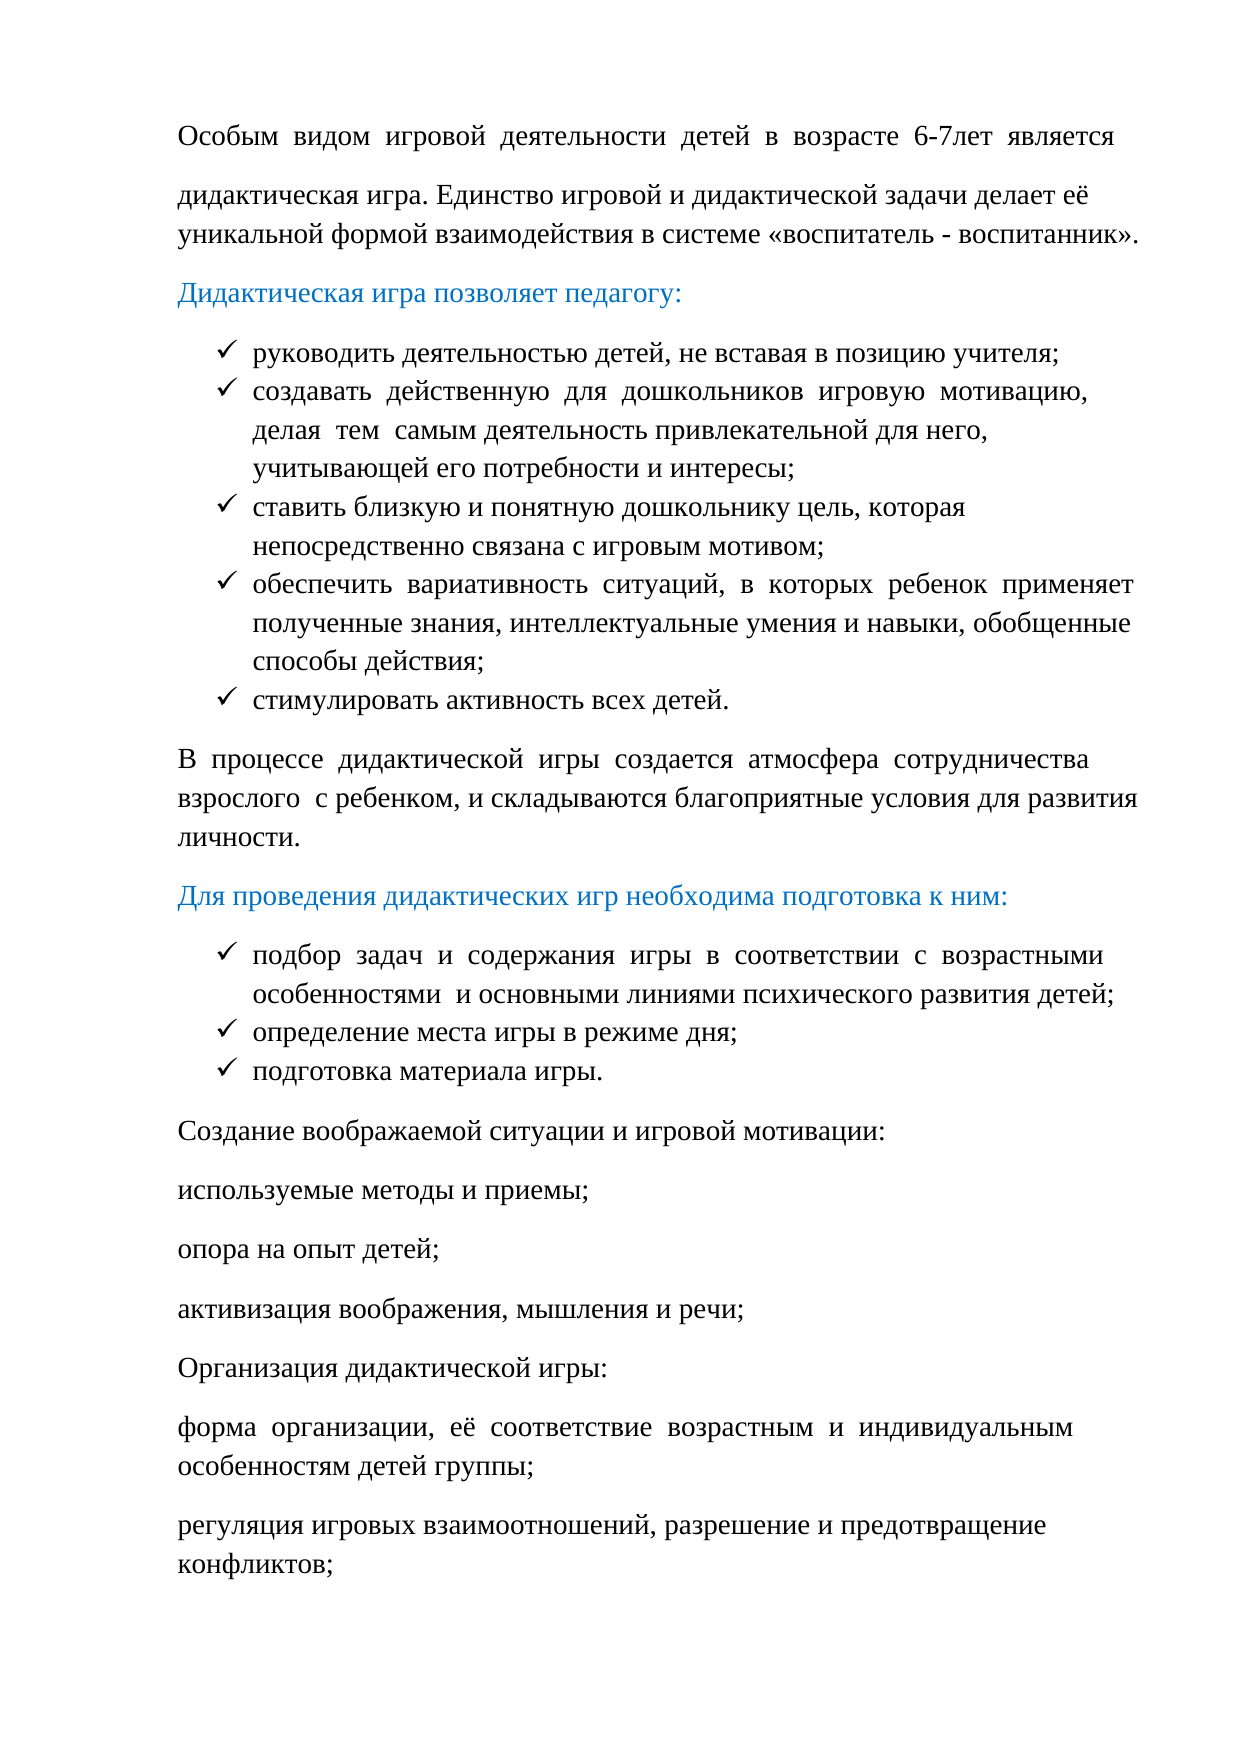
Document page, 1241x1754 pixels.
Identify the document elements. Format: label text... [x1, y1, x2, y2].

list обеспечить вариативность ситуаций, в которых ребенок применяет полученные знания, интеллектуальные умения и навыки, обобщенные способы действия; [215, 566, 1152, 677]
text Особым видом игровой деятельности детей в возрасте 6-7лет является [177, 118, 1152, 152]
text дидактическая игра. Единство игровой и дидактической задачи делает её уникальной формой взаимодействия в системе «воспитатель - воспитанник». [177, 177, 1152, 249]
text Для проведения дидактических игр необходима подготовка к ним: [177, 878, 1152, 912]
text активизация воображения, мышления и речи; [177, 1291, 1152, 1324]
list стимулировать активность всех детей. [215, 682, 1152, 716]
text регуляция игровых взаимоотношений, разрешение и предотвращение конфликтов; [177, 1507, 1152, 1579]
text Дидактическая игра позволяет педагогу: [177, 275, 1152, 309]
list создавать действенную для дошкольников игровую мотивацию, делая тем самым деятельность привлекательной для него, учитывающей его потребности и интересы; [215, 373, 1152, 484]
text В процессе дидактической игры создается атмосфера сотрудничества взрослого с ребенком, и складываются благоприятные условия для развития личности. [177, 742, 1152, 852]
list подготовка материала игры. [215, 1053, 1152, 1087]
list ставить близкую и понятную дошкольнику цель, которая непосредственно связана с игровым мотивом; [215, 489, 1152, 561]
text Создание воображаемой ситуации и игровой мотивации: [177, 1113, 1152, 1146]
list руководить деятельностью детей, не вставая в позицию учителя; [215, 335, 1152, 368]
list определение места игры в режиме дня; [215, 1014, 1152, 1048]
text форма организации, её соответствие возрастным и индивидуальным особенностям детей группы; [177, 1409, 1152, 1482]
text используемые методы и приемы; [177, 1172, 1152, 1206]
text Организация дидактической игры: [177, 1350, 1152, 1384]
text опора на опыт детей; [177, 1231, 1152, 1265]
list подбор задач и содержания игры в соответствии с возрастными особенностями и основными линиями психического развития детей; [215, 937, 1152, 1009]
